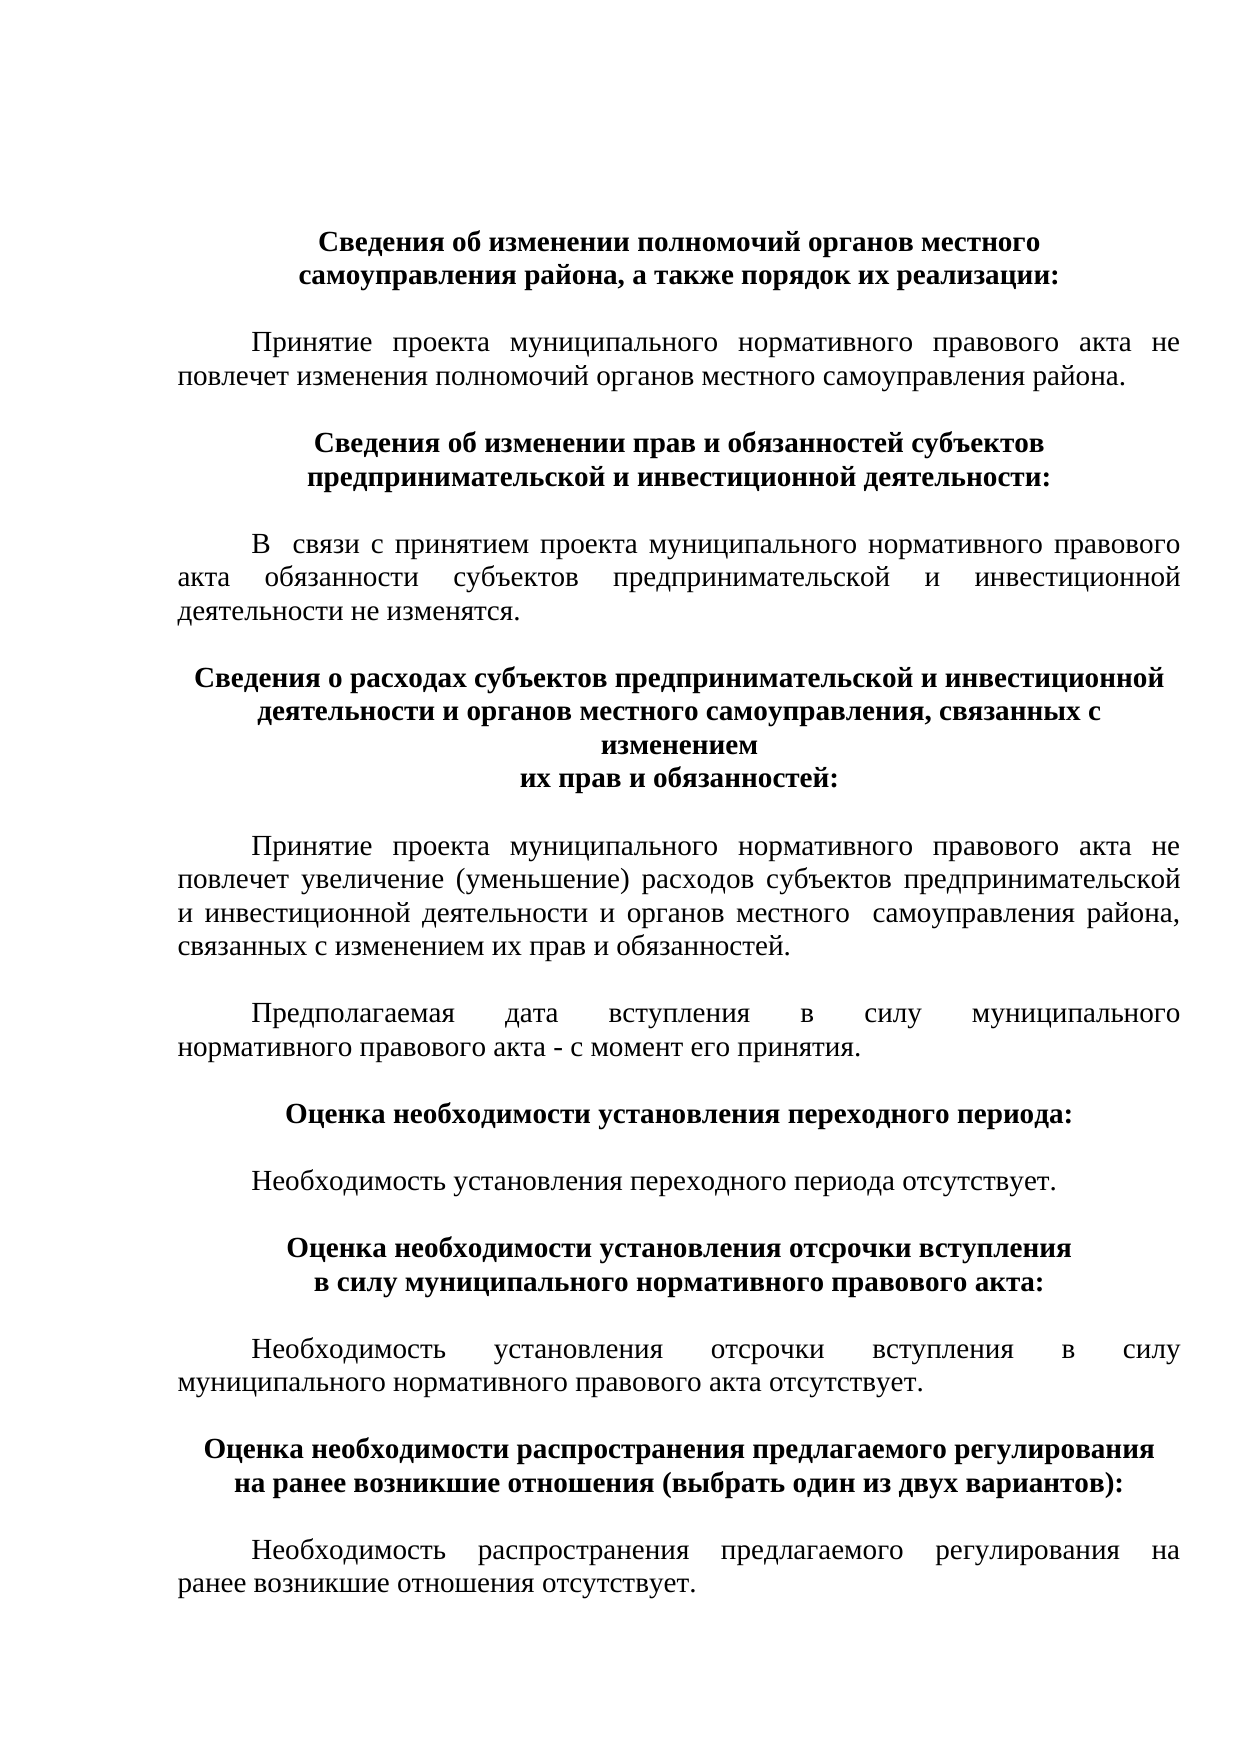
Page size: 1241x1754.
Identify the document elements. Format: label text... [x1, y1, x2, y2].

text Принятие проекта муниципального нормативного правового акта не повлечет увеличение (уменьшение) расходов субъектов предпринимательской и инвестиционной деятельности и органов местного самоуправления района, связанных с изменением их прав и обязанностей. [177, 828, 1181, 962]
text Сведения о расходах субъектов предпринимательской и инвестиционной [177, 660, 1181, 693]
text В связи с принятием проекта муниципального нормативного правового акта обязанности субъектов предпринимательской и инвестиционной деятельности не изменятся. [177, 526, 1181, 626]
text в силу муниципального нормативного правового акта: [177, 1264, 1181, 1297]
text Необходимость распространения предлагаемого регулирования на ранее возникшие отношения отсутствует. [177, 1532, 1181, 1599]
text Сведения об изменении прав и обязанностей субъектов [177, 425, 1181, 459]
text деятельности и органов местного самоуправления, связанных с изменением [177, 693, 1181, 761]
text предпринимательской и инвестиционной деятельности: [177, 459, 1181, 492]
text Необходимость установления отсрочки вступления в силу муниципального нормативного правового акта отсутствует. [177, 1331, 1181, 1398]
text Сведения об изменении полномочий органов местного [177, 224, 1181, 257]
text самоуправления района, а также порядок их реализации: [177, 257, 1181, 291]
text Оценка необходимости установления переходного периода: [177, 1096, 1181, 1129]
text Предполагаемая дата вступления в силу муниципального нормативного правового акта - с момент его принятия. [177, 995, 1181, 1062]
text Оценка необходимости установления отсрочки вступления [177, 1230, 1181, 1264]
text Оценка необходимости распространения предлагаемого регулирования [177, 1431, 1181, 1465]
text Принятие проекта муниципального нормативного правового акта не повлечет изменения полномочий органов местного самоуправления района. [177, 324, 1181, 392]
text на ранее возникшие отношения (выбрать один из двух вариантов): [177, 1465, 1181, 1498]
text Необходимость установления переходного периода отсутствует. [177, 1163, 1181, 1197]
text их прав и обязанностей: [177, 761, 1181, 794]
